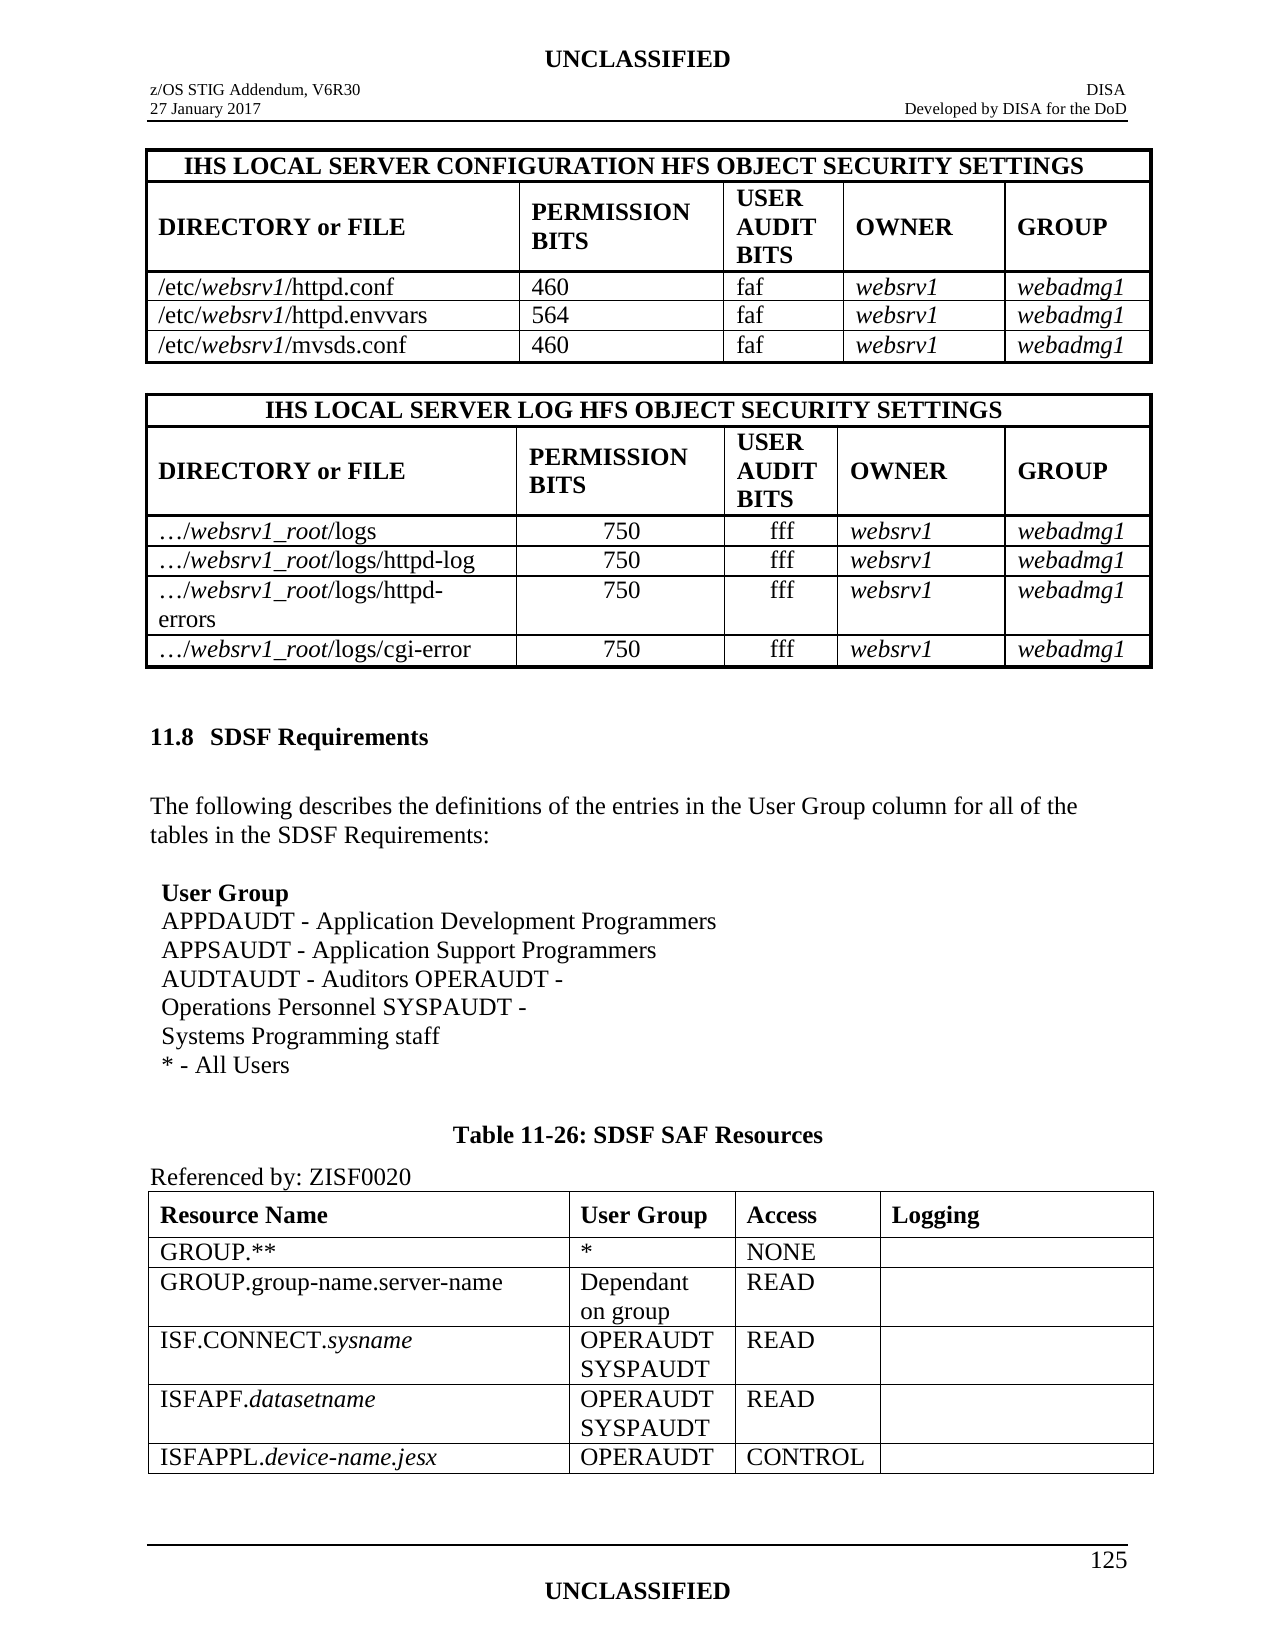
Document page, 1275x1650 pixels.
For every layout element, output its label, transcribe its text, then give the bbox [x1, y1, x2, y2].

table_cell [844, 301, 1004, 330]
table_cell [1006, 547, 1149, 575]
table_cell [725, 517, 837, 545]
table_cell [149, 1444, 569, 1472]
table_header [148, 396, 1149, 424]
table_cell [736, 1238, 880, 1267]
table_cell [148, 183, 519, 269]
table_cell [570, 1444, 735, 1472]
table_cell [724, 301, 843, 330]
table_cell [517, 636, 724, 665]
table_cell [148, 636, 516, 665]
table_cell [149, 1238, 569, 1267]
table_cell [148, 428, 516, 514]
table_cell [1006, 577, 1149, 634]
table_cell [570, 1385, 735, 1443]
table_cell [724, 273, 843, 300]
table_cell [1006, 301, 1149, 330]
text APPSAUDT - Application Support Programmers [161, 935, 1142, 964]
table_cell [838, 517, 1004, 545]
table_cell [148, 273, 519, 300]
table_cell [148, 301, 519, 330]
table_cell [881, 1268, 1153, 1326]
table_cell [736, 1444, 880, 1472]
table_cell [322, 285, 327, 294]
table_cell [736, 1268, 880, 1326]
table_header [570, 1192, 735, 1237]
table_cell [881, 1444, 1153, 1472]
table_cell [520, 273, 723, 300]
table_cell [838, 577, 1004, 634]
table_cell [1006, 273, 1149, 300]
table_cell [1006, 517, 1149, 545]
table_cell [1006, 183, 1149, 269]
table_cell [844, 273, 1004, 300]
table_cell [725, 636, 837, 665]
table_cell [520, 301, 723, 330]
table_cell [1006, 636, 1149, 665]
text AUDTAUDT - Auditors OPERAUDT - Operations Personnel SYSPAUDT - Systems Programming staff [161, 964, 595, 1050]
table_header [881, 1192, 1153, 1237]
text The following describes the definitions of the entries in the User Group column for all of the tables in the SDSF Requirements: [150, 791, 1082, 849]
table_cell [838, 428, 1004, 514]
text Table 11-26: SDSF SAF Resources [453, 1121, 1142, 1149]
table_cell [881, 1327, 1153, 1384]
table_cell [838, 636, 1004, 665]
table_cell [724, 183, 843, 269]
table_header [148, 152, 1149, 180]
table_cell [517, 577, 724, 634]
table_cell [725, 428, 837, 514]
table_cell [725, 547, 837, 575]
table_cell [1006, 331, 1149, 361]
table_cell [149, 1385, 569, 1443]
text * - All Users [161, 1050, 1142, 1078]
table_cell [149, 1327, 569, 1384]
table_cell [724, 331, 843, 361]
text 11.8 SDSF Requirements [150, 722, 1142, 751]
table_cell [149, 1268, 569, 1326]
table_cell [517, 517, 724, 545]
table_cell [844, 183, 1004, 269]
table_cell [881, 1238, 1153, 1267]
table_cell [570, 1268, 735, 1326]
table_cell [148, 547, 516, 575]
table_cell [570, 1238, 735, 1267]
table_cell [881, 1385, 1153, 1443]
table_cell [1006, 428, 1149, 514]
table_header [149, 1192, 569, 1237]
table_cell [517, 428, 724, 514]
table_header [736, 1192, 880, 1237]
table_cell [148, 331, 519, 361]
text Referenced by: ZISF0020 [150, 1161, 418, 1189]
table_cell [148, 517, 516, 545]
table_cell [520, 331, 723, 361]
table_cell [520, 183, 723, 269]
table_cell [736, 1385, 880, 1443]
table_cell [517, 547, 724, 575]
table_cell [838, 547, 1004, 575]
text User Group [161, 878, 1142, 907]
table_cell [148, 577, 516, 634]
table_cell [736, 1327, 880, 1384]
text 125 [135, 1545, 1127, 1573]
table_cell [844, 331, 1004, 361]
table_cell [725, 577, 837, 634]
text APPDAUDT - Application Development Programmers [161, 907, 1142, 935]
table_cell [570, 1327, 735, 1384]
